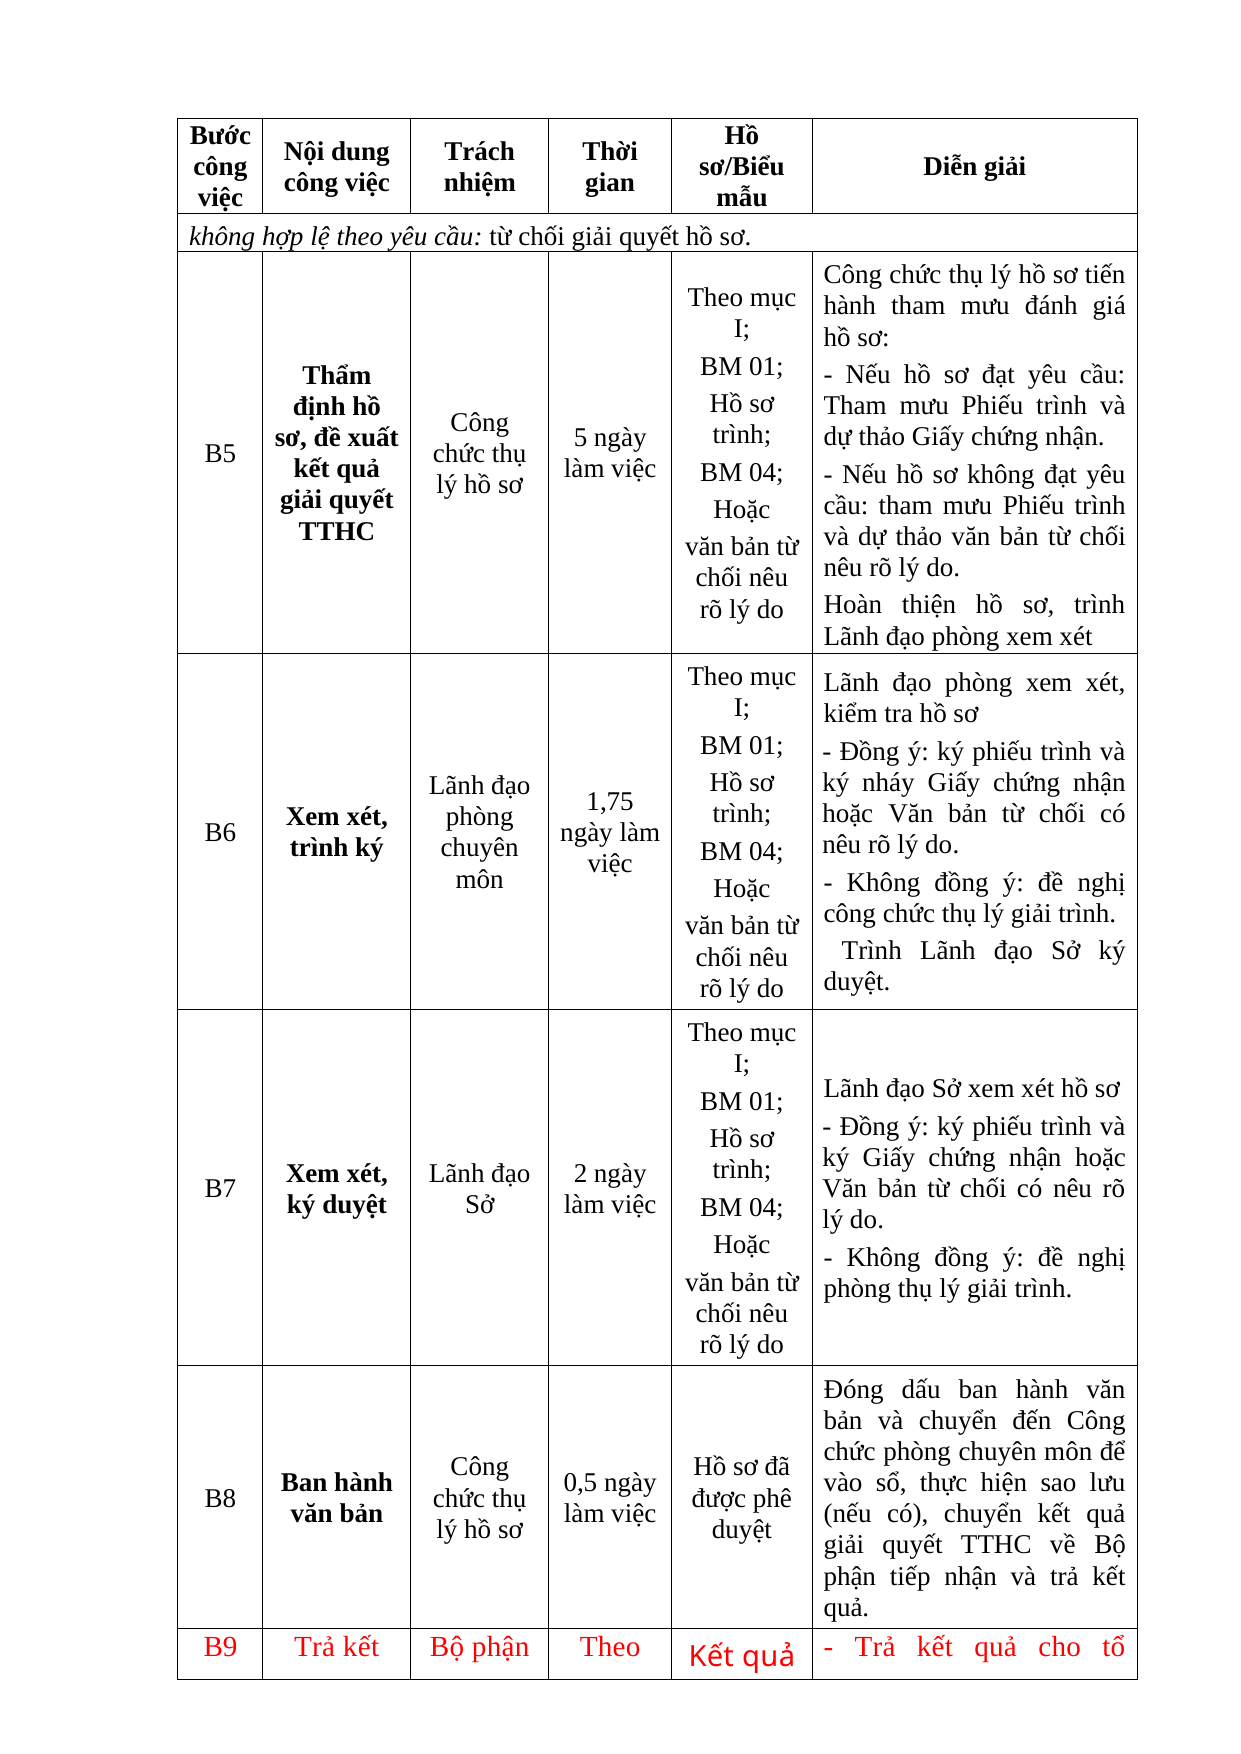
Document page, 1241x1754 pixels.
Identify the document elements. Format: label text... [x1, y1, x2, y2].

table_header Thời gian [549, 119, 671, 213]
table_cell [178, 214, 1137, 251]
table_header Diễn giải [813, 119, 1137, 213]
table_cell B6 [178, 654, 262, 1009]
table_header Nội dung công việc [263, 119, 410, 213]
table_cell Theo giấy hẹn [549, 1629, 671, 1679]
table_cell Theo mục I; BM 01; Hồ sơ trình; BM 04; Hoặc văn bản từ chối nêu rõ lý do [672, 1010, 812, 1365]
table_cell Theo mục I; BM 01; Hồ sơ trình; BM 04; Hoặc văn bản từ chối nêu rõ lý do [672, 252, 812, 653]
table_cell Bộ phận một cửa [411, 1629, 548, 1679]
table_cell Kết quả [672, 1629, 812, 1679]
table_header Trách nhiệm [411, 119, 548, 213]
table_cell B9 [178, 1629, 262, 1679]
table_cell Lãnh đạo phòng xem xét, kiểm tra hồ sơ - Đồng ý: ký phiếu trình và ký nháy Giấy chứng nhận hoặc Văn bản từ chối có nêu rõ lý do. - Không đồng ý: đề nghị công chức thụ lý giải trình. Trình Lãnh đạo Sở ký duyệt. [813, 654, 1137, 1009]
table_cell Theo mục I; BM 01; Hồ sơ trình; BM 04; Hoặc văn bản từ chối nêu rõ lý do [672, 654, 812, 1009]
table_cell 5 ngày làm việc [549, 252, 671, 653]
table_cell Ban hành văn bản [263, 1366, 410, 1628]
table_cell Thẩm định hồ sơ, đề xuất kết quả giải quyết TTHC [263, 252, 410, 653]
table_cell Lãnh đạo phòng chuyên môn [411, 654, 548, 1009]
table_cell B8 [178, 1366, 262, 1628]
table_cell 0,5 ngày làm việc [549, 1366, 671, 1628]
table_cell Lãnh đạo Sở xem xét hồ sơ - Đồng ý: ký phiếu trình và ký Giấy chứng nhận hoặc Văn bản từ chối có nêu rõ lý do. - Không đồng ý: đề nghị phòng thụ lý giải trình. [813, 1010, 1137, 1365]
table_cell Xem xét, ký duyệt [263, 1010, 410, 1365]
table_cell Công chức thụ lý hồ sơ tiến hành tham mưu đánh giá hồ sơ: - Nếu hồ sơ đạt yêu cầu: Tham mưu Phiếu trình và dự thảo Giấy chứng nhận. - Nếu hồ sơ không đạt yêu cầu: tham mưu Phiếu trình và dự thảo văn bản từ chối nêu rõ lý do. Hoàn thiện hồ sơ, trình Lãnh đạo phòng xem xét [813, 252, 1137, 653]
table_cell Lãnh đạo Sở [411, 1010, 548, 1365]
table_cell B5 [178, 252, 262, 653]
table_cell Đóng dấu ban hành văn bản và chuyển đến Công chức phòng chuyên môn để vào sổ, thực hiện sao lưu (nếu có), chuyển kết quả giải quyết TTHC về Bộ phận tiếp nhận và trả kết quả. [813, 1366, 1137, 1628]
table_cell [813, 1629, 1137, 1679]
table_cell B7 [178, 1010, 262, 1365]
table_header Bước công việc [178, 119, 262, 213]
table_header Hồ sơ/Biểu mẫu [672, 119, 812, 213]
table_cell Trả kết quả, lưu hồ sơ, thống kê và theo dõi - yêu cầu. [263, 1629, 410, 1679]
table_cell 1,75 ngày làm việc [549, 654, 671, 1009]
table_cell Xem xét, trình ký [263, 654, 410, 1009]
table_cell Công chức thụ lý hồ sơ [411, 252, 548, 653]
table_cell Công chức thụ lý hồ sơ [411, 1366, 548, 1628]
table_cell Hồ sơ đã được phê duyệt [672, 1366, 812, 1628]
table_cell 2 ngày làm việc [549, 1010, 671, 1365]
